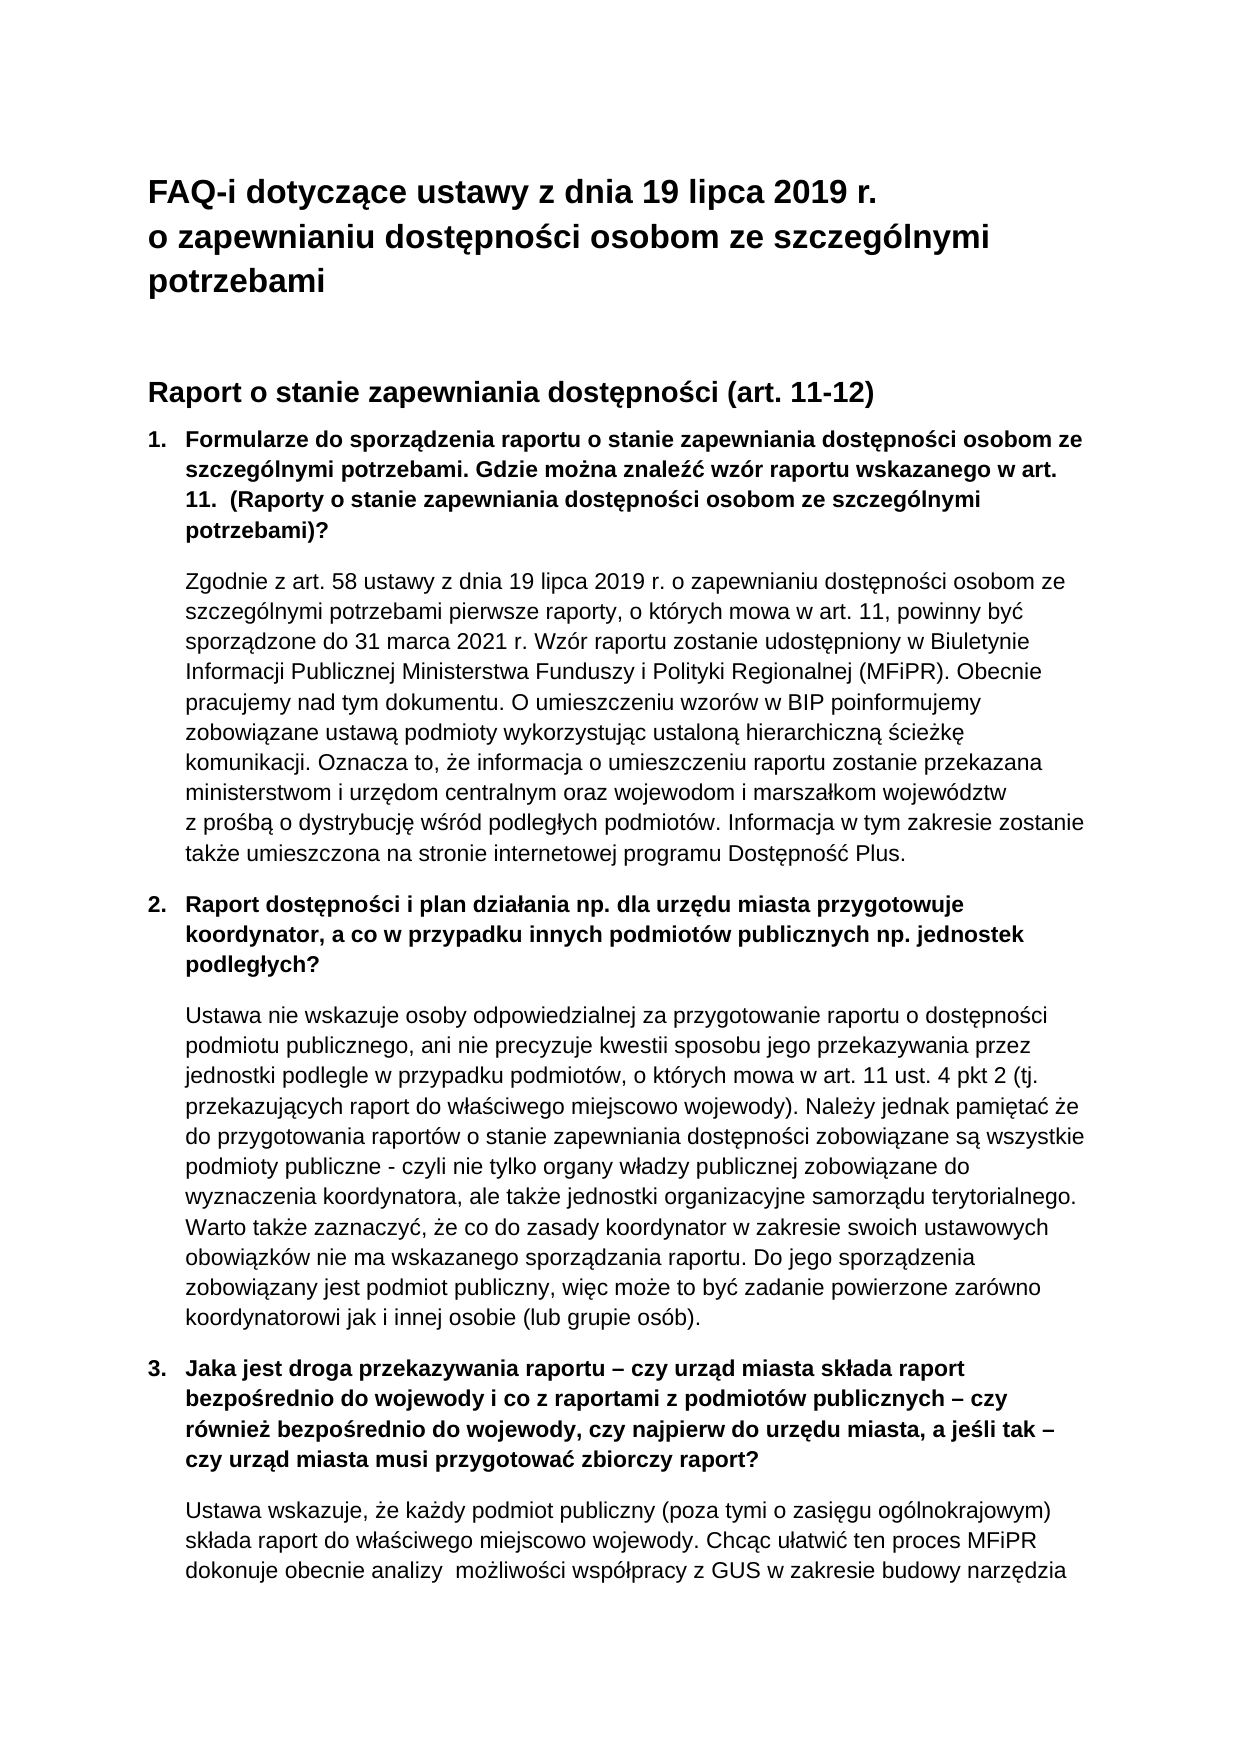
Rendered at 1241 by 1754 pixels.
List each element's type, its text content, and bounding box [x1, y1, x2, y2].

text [185, 1497, 1093, 1583]
text Zgodnie z art. 58 ustawy z dnia 19 lipca 2019 r. o zapewnianiu dostępności osobom ze szczególnymi potrzebami pierwsze raporty, o których mowa w art. 11, powinny być sporządzone do 31 marca 2021 r. Wzór raportu zostanie udostępniony w Biuletynie Informacji Publicznej Ministerstwa Funduszy i Polityki Regionalnej (MFiPR). Obecnie pracujemy nad tym dokumentu. O umieszczeniu wzorów w BIP poinformujemy zobowiązane ustawą podmioty wykorzystując ustaloną hierarchiczną ścieżkę komunikacji. Oznacza to, że informacja o umieszczeniu raportu zostanie przekazana ministerstwom i urzędom centralnym oraz wojewodom i marszałkom województw z prośbą o dystrybucję wśród podległych podmiotów. Informacja w tym zakresie zostanie także umieszczona na stronie internetowej programu Dostępność Plus. [185, 568, 1093, 866]
subtitle FAQ-i dotyczące ustawy z dnia 19 lipca 2019 r. o zapewnianiu dostępności osobom ze szczególnymi potrzebami [148, 173, 1093, 299]
subtitle Raport o stanie zapewniania dostępności (art. 11-12) [148, 375, 1093, 408]
text Ustawa nie wskazuje osoby odpowiedzialnej za przygotowanie raportu o dostępności podmiotu publicznego, ani nie precyzuje kwestii sposobu jego przekazywania przez jednostki podlegle w przypadku podmiotów, o których mowa w art. 11 ust. 4 pkt 2 (tj. przekazujących raport do właściwego miejscowo wojewody). Należy jednak pamiętać że do przygotowania raportów o stanie zapewniania dostępności zobowiązane są wszystkie podmioty publiczne - czyli nie tylko organy władzy publicznej zobowiązane do wyznaczenia koordynatora, ale także jednostki organizacyjne samorządu terytorialnego. Warto także zaznaczyć, że co do zasady koordynator w zakresie swoich ustawowych obowiązków nie ma wskazanego sporządzania raportu. Do jego sporządzenia zobowiązany jest podmiot publiczny, więc może to być zadanie powierzone zarówno koordynatorowi jak i innej osobie (lub grupie osób). [185, 1002, 1093, 1330]
list Jaka jest droga przekazywania raportu – czy urząd miasta składa raport bezpośrednio do wojewody i co z raportami z podmiotów publicznych – czy również bezpośrednio do wojewody, czy najpierw do urzędu miasta, a jeśli tak – czy urząd miasta musi przygotować zbiorczy raport? [148, 1355, 1093, 1472]
list Raport dostępności i plan działania np. dla urzędu miasta przygotowuje koordynator, a co w przypadku innych podmiotów publicznych np. jednostek podległych? [148, 891, 1093, 977]
list Formularze do sporządzenia raportu o stanie zapewniania dostępności osobom ze szczególnymi potrzebami. Gdzie można znaleźć wzór raportu wskazanego w art. 11. (Raporty o stanie zapewniania dostępności osobom ze szczególnymi potrzebami)? [148, 426, 1093, 543]
